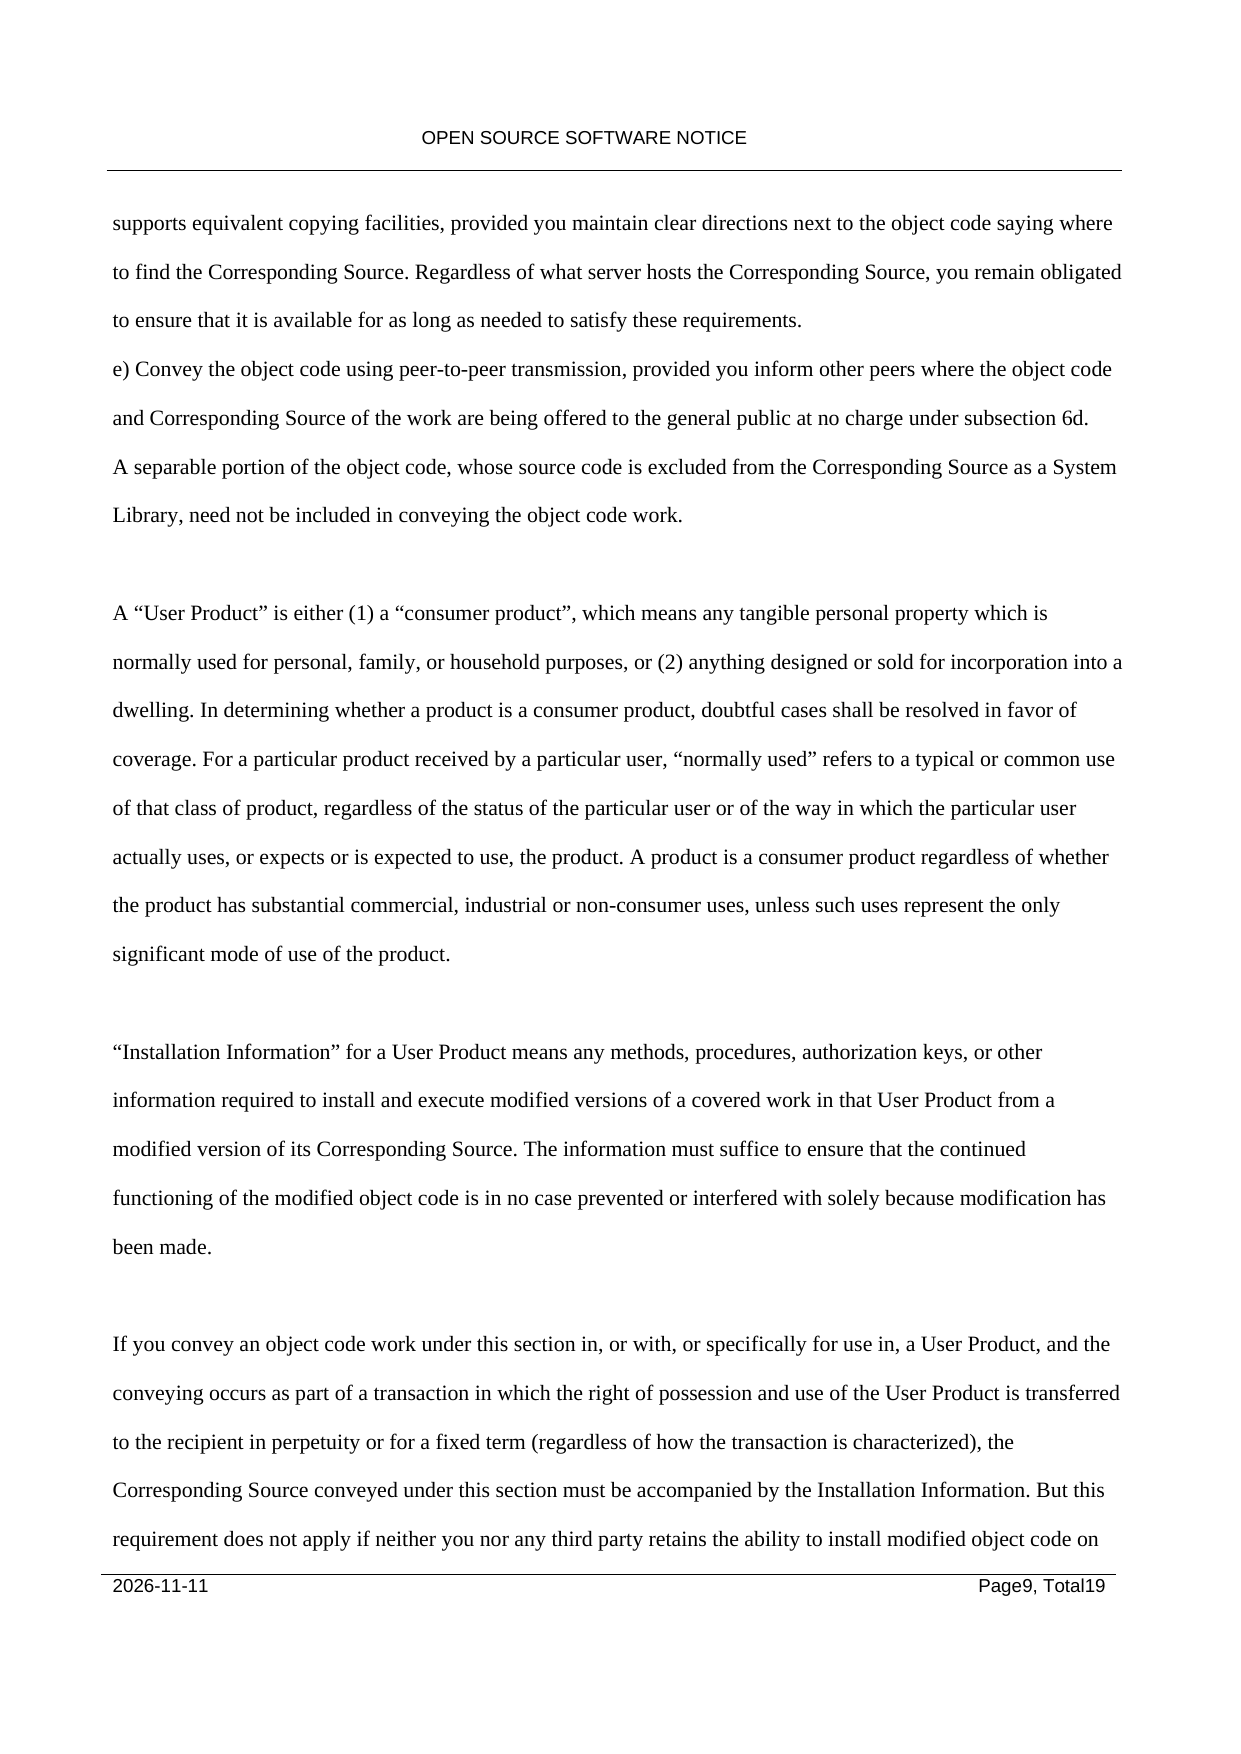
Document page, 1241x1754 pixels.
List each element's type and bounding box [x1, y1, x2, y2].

text [112, 206, 1128, 1555]
